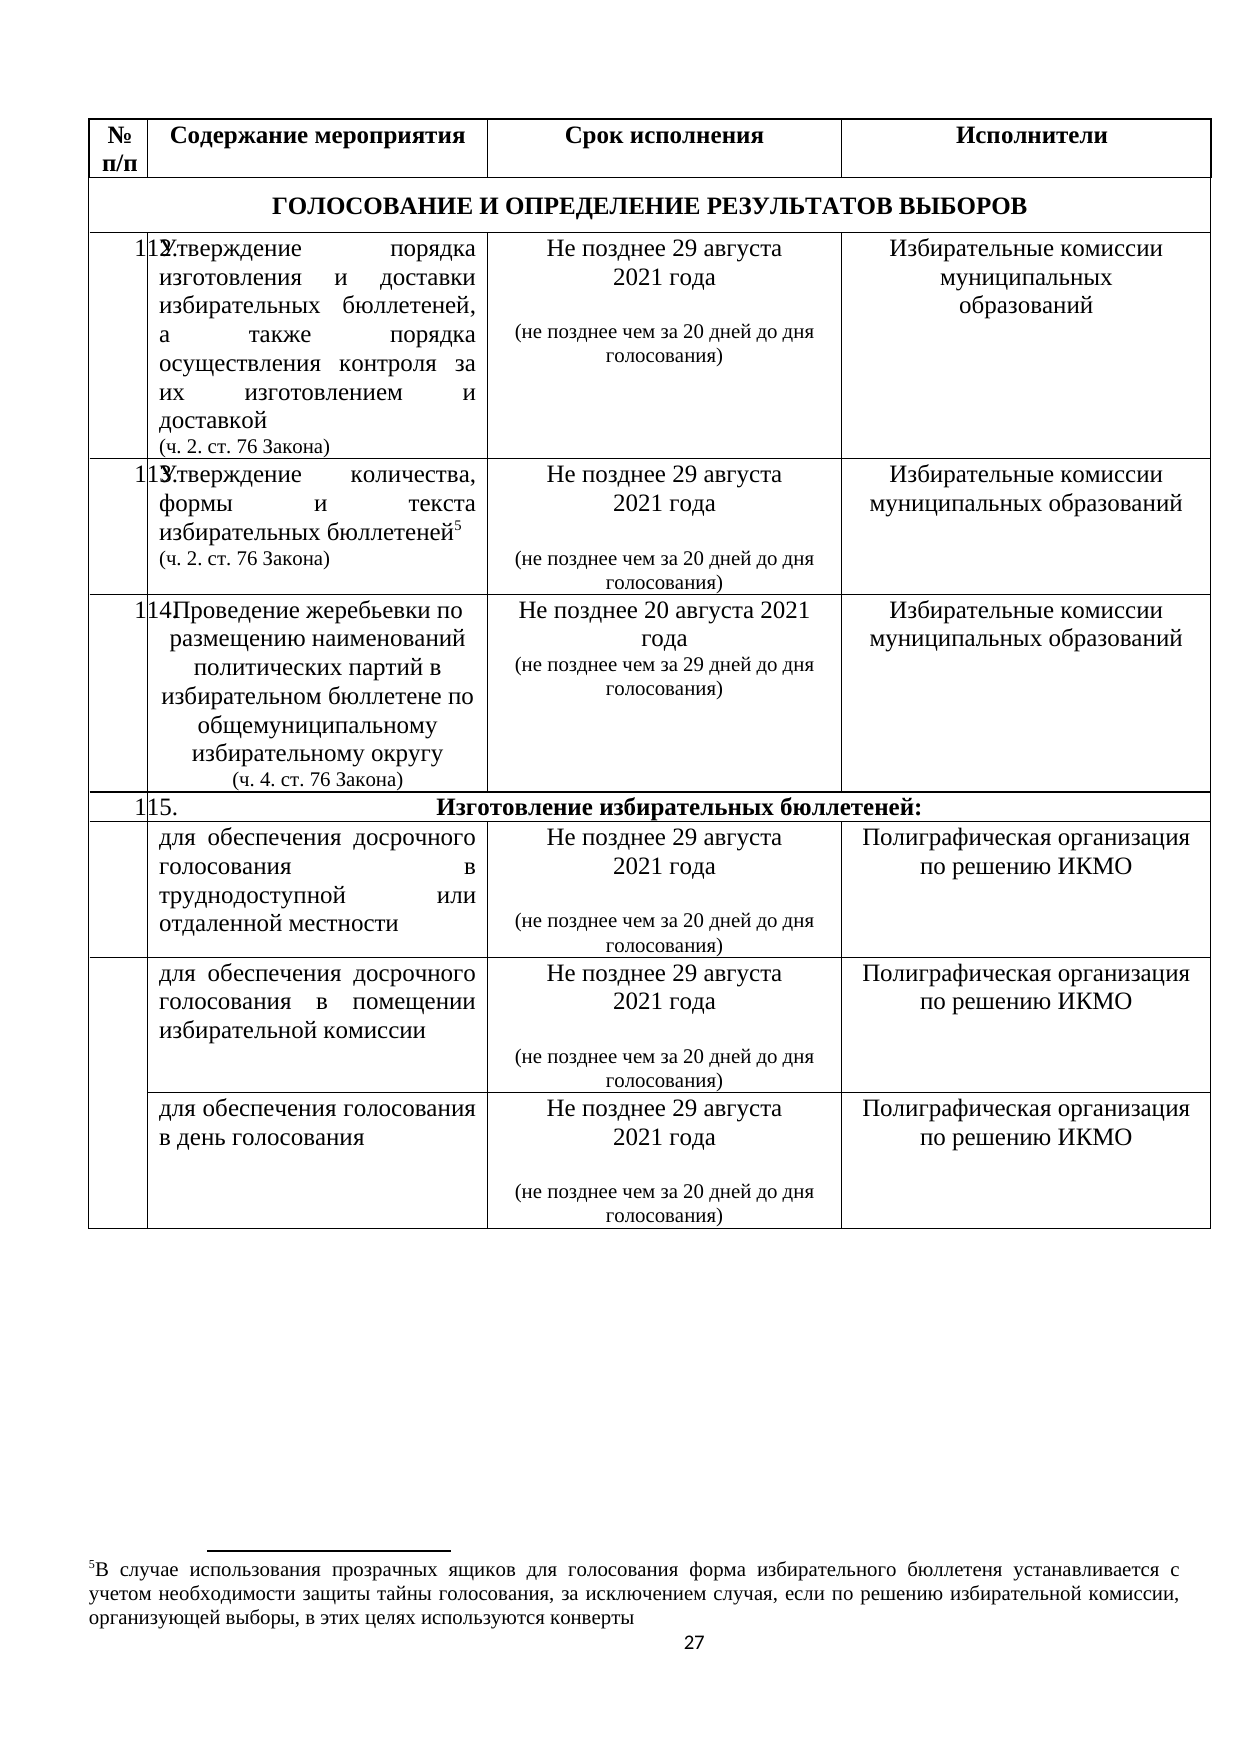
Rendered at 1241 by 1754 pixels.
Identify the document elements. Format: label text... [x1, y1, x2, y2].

table_cell Изготовление избирательных бюллетеней: [148, 793, 1210, 821]
table_cell Полиграфическая организация по решению ИКМО [842, 1093, 1210, 1227]
table_cell Избирательные комиссии муниципальных образований [842, 595, 1210, 791]
table_cell Полиграфическая организация по решению ИКМО [842, 822, 1210, 957]
table_cell для обеспечения досрочного голосования в помещении избирательной комиссии [148, 958, 487, 1092]
table_cell Полиграфическая организация по решению ИКМО [842, 958, 1210, 1092]
table_header Срок исполнения [488, 120, 841, 177]
table_cell Не позднее 29 августа 2021 года (не позднее чем за 20 дней до дня голосования) [488, 822, 841, 957]
table_cell для обеспечения голосования в день голосования [148, 1093, 487, 1227]
table_cell [89, 958, 147, 1179]
table_header Исполнители [842, 120, 1210, 177]
table_cell Не позднее 20 августа 2021 года (не позднее чем за 29 дней до дня голосования) [488, 595, 841, 791]
table_cell Не позднее 29 августа 2021 года (не позднее чем за 20 дней до дня голосования) [488, 459, 841, 594]
table_cell Избирательные комиссии муниципальных образований [842, 233, 1210, 458]
table_cell Утверждение порядка изготовления и доставки избирательных бюллетеней, а также порядка осуществления контроля за их изготовлением и доставкой (ч. 2. ст. 76 Закона) [148, 233, 487, 458]
table_cell Утверждение количества, формы и текста избирательных бюллетеней (ч. 2. ст. 76 Закона) [148, 459, 487, 594]
table_cell Проведение жеребьевки по размещению наименований политических партий в избирательном бюллетене по общемуниципальному избирательному округу (ч. 4. ст. 76 Закона) [148, 595, 487, 791]
table_header Содержание мероприятия [148, 120, 487, 177]
table_cell [89, 792, 147, 821]
table_cell ГОЛОСОВАНИЕ И ОПРЕДЕЛЕНИЕ РЕЗУЛЬТАТОВ ВЫБОРОВ [89, 178, 1210, 232]
table_header № п/п [90, 120, 147, 177]
table_cell Избирательные комиссии муниципальных образований [842, 459, 1210, 594]
table_cell Не позднее 29 августа 2021 года (не позднее чем за 20 дней до дня голосования) [488, 958, 841, 1092]
table_cell [89, 822, 147, 957]
table_cell для обеспечения досрочного голосования в труднодоступной или отдаленной местности [148, 822, 487, 957]
table_cell [89, 1179, 147, 1227]
table_cell [89, 595, 147, 791]
table_cell Не позднее 29 августа 2021 года (не позднее чем за 20 дней до дня голосования) [488, 1093, 841, 1227]
table_cell [89, 233, 147, 458]
table_cell Не позднее 29 августа 2021 года (не позднее чем за 20 дней до дня голосования) [488, 233, 841, 458]
table_cell [89, 459, 147, 594]
